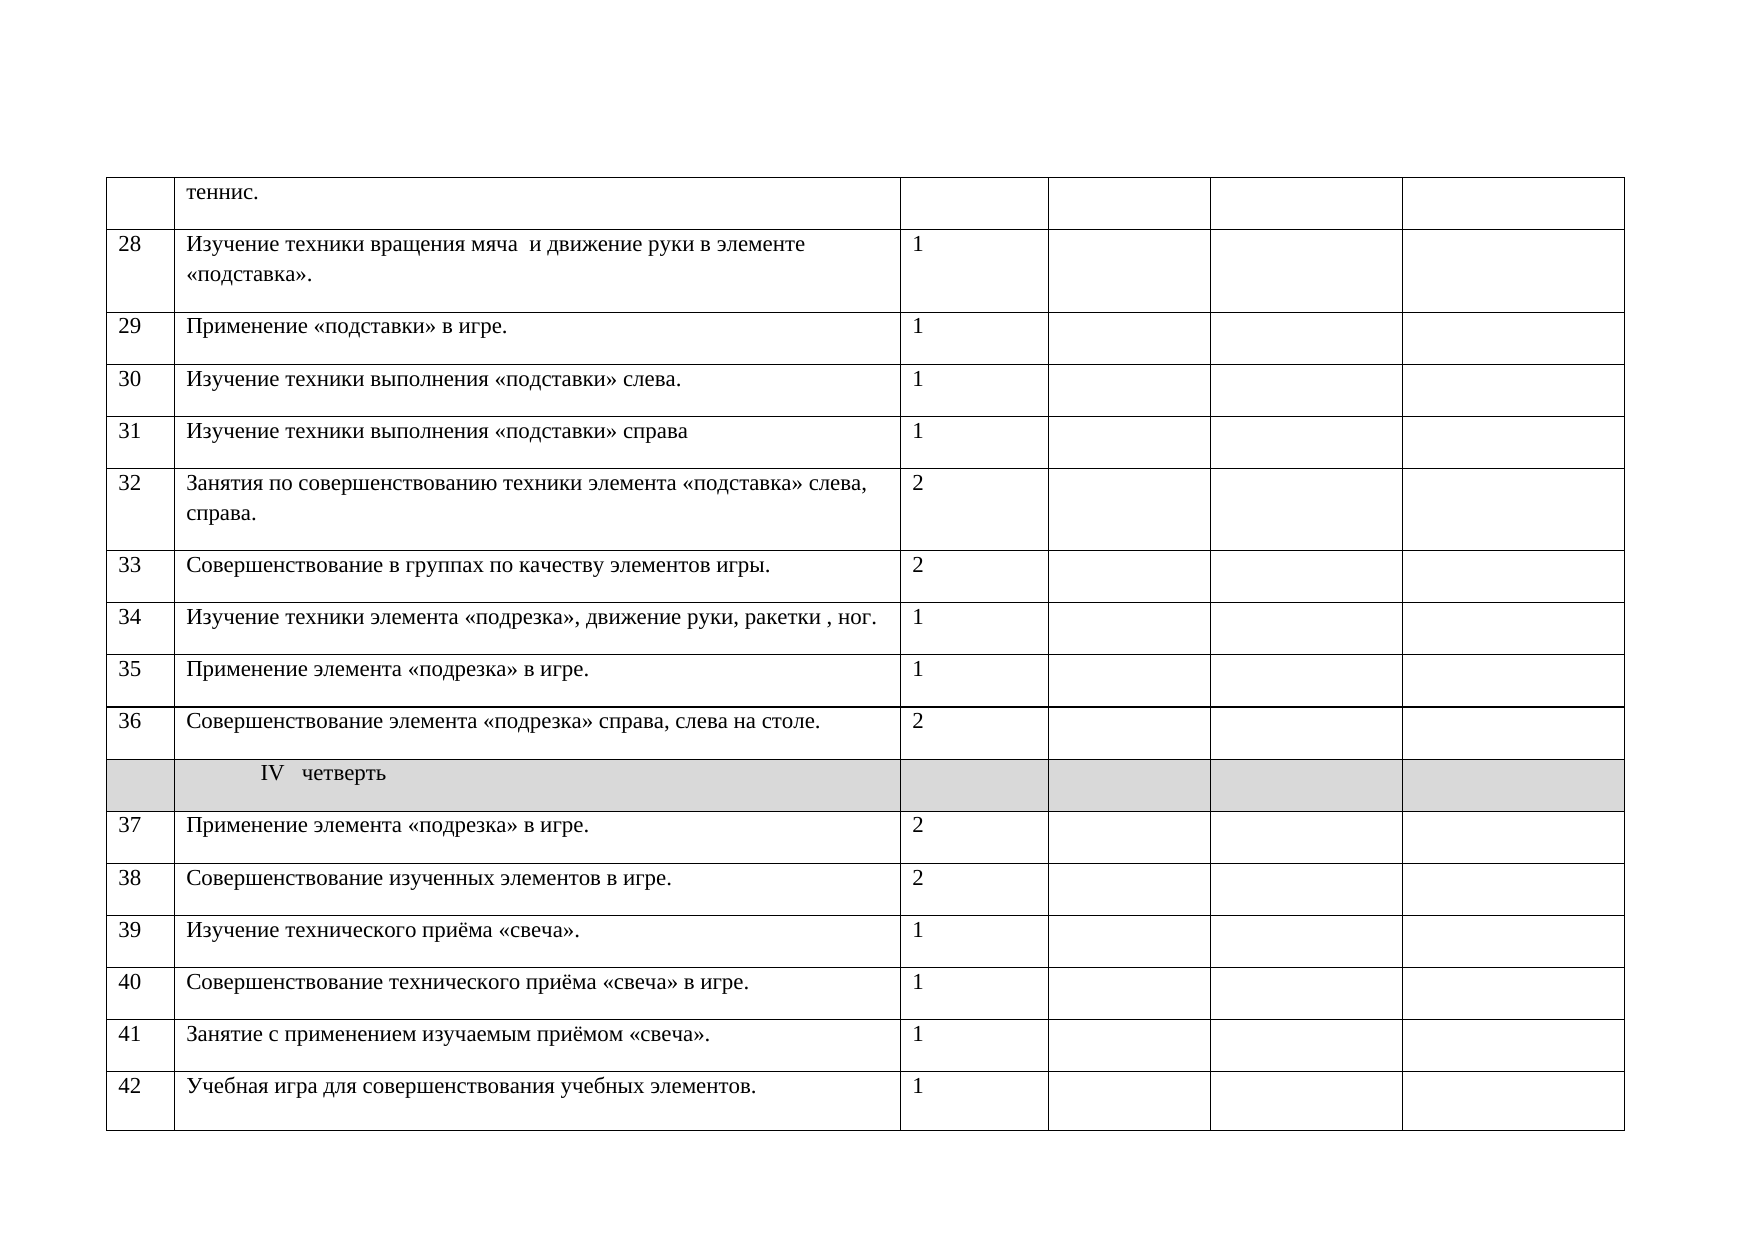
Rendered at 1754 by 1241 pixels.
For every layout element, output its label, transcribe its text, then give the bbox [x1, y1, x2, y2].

table_cell [1403, 469, 1624, 550]
table_cell IV четверть [175, 760, 900, 811]
table_cell [1049, 655, 1210, 706]
table_cell 29 [107, 313, 174, 364]
table_cell 41 [107, 1020, 174, 1071]
table_cell 38 [107, 864, 174, 915]
table_cell [1049, 968, 1210, 1019]
table_cell [1403, 655, 1624, 706]
table_cell 31 [107, 417, 174, 468]
table_cell [1403, 760, 1624, 811]
table_cell 42 [107, 1072, 174, 1130]
table_cell [1403, 178, 1624, 229]
table_cell Изучение техники выполнения «подставки» слева. [175, 365, 900, 416]
table_cell 36 [107, 708, 174, 758]
table_cell [1211, 551, 1402, 602]
table_cell [1403, 365, 1624, 416]
table_cell [1211, 708, 1402, 758]
table_cell 2 [901, 708, 1048, 758]
table_cell 1 [901, 603, 1048, 654]
table_cell 1 [901, 230, 1048, 312]
table_cell [1403, 1020, 1624, 1071]
table_cell Совершенствование элемента «подрезка» справа, слева на столе. [175, 708, 900, 758]
table_cell Совершенствование в группах по качеству элементов игры. [175, 551, 900, 602]
table_cell 28 [107, 230, 174, 312]
table_cell [1049, 812, 1210, 863]
table_cell [1211, 313, 1402, 364]
table_cell [1049, 708, 1210, 758]
table_cell [1049, 178, 1210, 229]
table_cell [1403, 603, 1624, 654]
table_cell Занятия по совершенствованию техники элемента «подставка» слева, справа. [175, 469, 900, 550]
table_cell [1049, 1020, 1210, 1071]
table_cell Применение «подставки» в игре. [175, 313, 900, 364]
table_cell [1211, 178, 1402, 229]
table_cell [1403, 916, 1624, 967]
table_cell Изучение техники вращения мяча и движение руки в элементе «подставка». [175, 230, 900, 312]
table_cell [1403, 313, 1624, 364]
table_cell 2 [901, 469, 1048, 550]
table_cell [1211, 603, 1402, 654]
table_cell 1 [901, 313, 1048, 364]
table_cell 30 [107, 365, 174, 416]
table_cell [1049, 760, 1210, 811]
table_cell [1211, 1020, 1402, 1071]
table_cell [175, 178, 900, 229]
table_cell Изучение техники элемента «подрезка», движение руки, ракетки , ног. [175, 603, 900, 654]
table_cell [1049, 1072, 1210, 1130]
table_cell 1 [901, 1072, 1048, 1130]
table_cell [1049, 230, 1210, 312]
table_cell 37 [107, 812, 174, 863]
table_cell Занятие с применением изучаемым приёмом «свеча». [175, 1020, 900, 1071]
table_cell [1403, 864, 1624, 915]
table_cell [1403, 968, 1624, 1019]
table_cell 1 [901, 916, 1048, 967]
table_cell [1403, 708, 1624, 758]
table_cell 2 [901, 178, 1048, 229]
table_cell [107, 760, 174, 811]
table_cell 39 [107, 916, 174, 967]
table_cell 35 [107, 655, 174, 706]
table_cell 2 [901, 551, 1048, 602]
table_cell Применение элемента «подрезка» в игре. [175, 812, 900, 863]
table_cell Изучение технического приёма «свеча». [175, 916, 900, 967]
table_cell [1049, 417, 1210, 468]
table_cell 2 [901, 864, 1048, 915]
table_cell 1 [901, 655, 1048, 706]
table_cell 34 [107, 603, 174, 654]
table_cell [1211, 916, 1402, 967]
table_cell [1211, 365, 1402, 416]
table_cell 1 [901, 1020, 1048, 1071]
table_cell [1049, 603, 1210, 654]
table_cell 27 [107, 178, 174, 229]
table_cell [1049, 469, 1210, 550]
table_cell 2 [901, 812, 1048, 863]
table_cell Изучение техники выполнения «подставки» справа [175, 417, 900, 468]
table_cell [1049, 864, 1210, 915]
table_cell 33 [107, 551, 174, 602]
table_cell [1211, 1072, 1402, 1130]
table_cell [1049, 313, 1210, 364]
table_cell [1211, 230, 1402, 312]
table_cell [901, 760, 1048, 811]
table_cell [1211, 417, 1402, 468]
table_cell [1049, 365, 1210, 416]
table_cell Совершенствование изученных элементов в игре. [175, 864, 900, 915]
table_cell 40 [107, 968, 174, 1019]
table_cell [1049, 916, 1210, 967]
table_cell [1211, 469, 1402, 550]
table_cell 1 [901, 365, 1048, 416]
table_cell [1403, 1072, 1624, 1130]
table_cell Совершенствование технического приёма «свеча» в игре. [175, 968, 900, 1019]
table_cell [1403, 812, 1624, 863]
table_cell [1049, 551, 1210, 602]
table_cell [1403, 230, 1624, 312]
table_cell 32 [107, 469, 174, 550]
table_cell 1 [901, 968, 1048, 1019]
table_cell Учебная игра для совершенствования учебных элементов. [175, 1072, 900, 1130]
table_cell [1211, 968, 1402, 1019]
table_cell Применение элемента «подрезка» в игре. [175, 655, 900, 706]
table_cell [1211, 655, 1402, 706]
table_cell [1211, 864, 1402, 915]
table_cell [1211, 812, 1402, 863]
table_cell [1403, 417, 1624, 468]
table_cell 1 [901, 417, 1048, 468]
table_cell [1403, 551, 1624, 602]
table_cell [1211, 760, 1402, 811]
